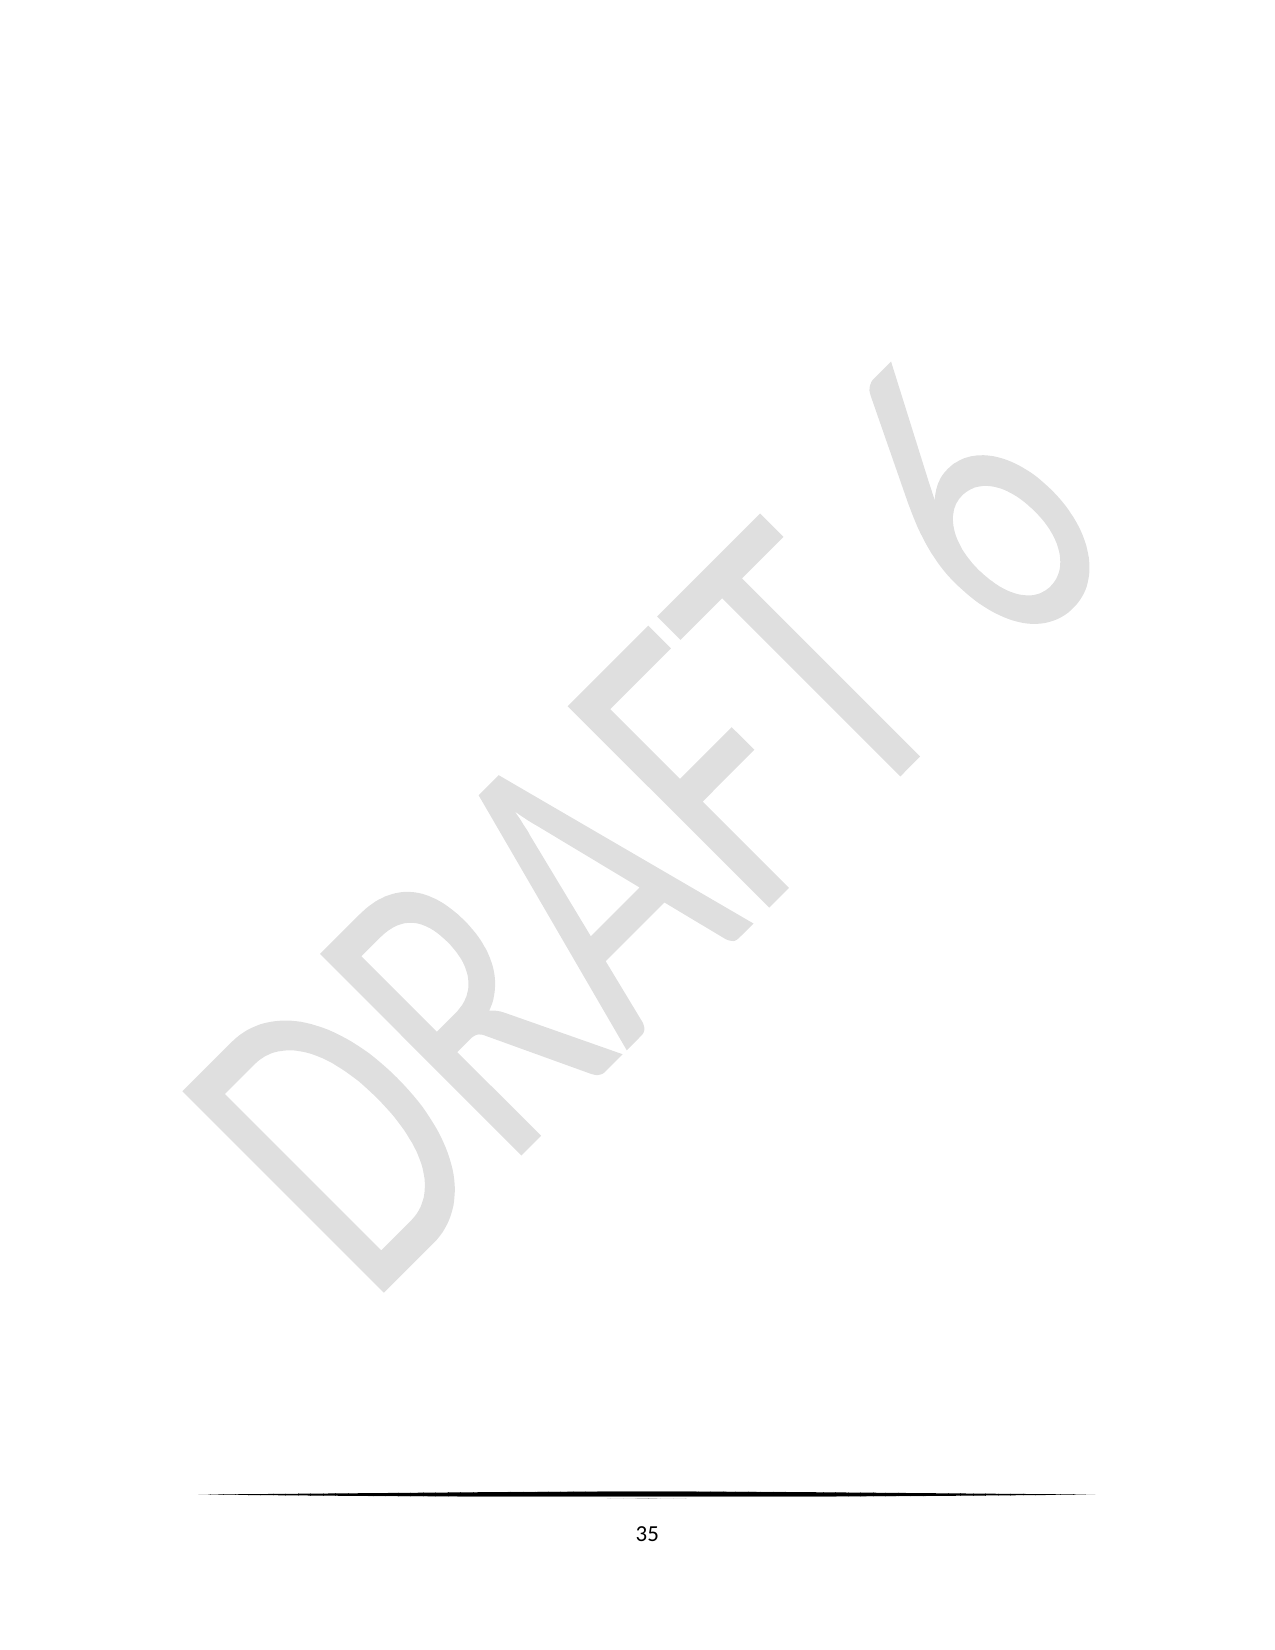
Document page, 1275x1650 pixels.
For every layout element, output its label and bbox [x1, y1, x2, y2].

picture [198, 1490, 1096, 1499]
